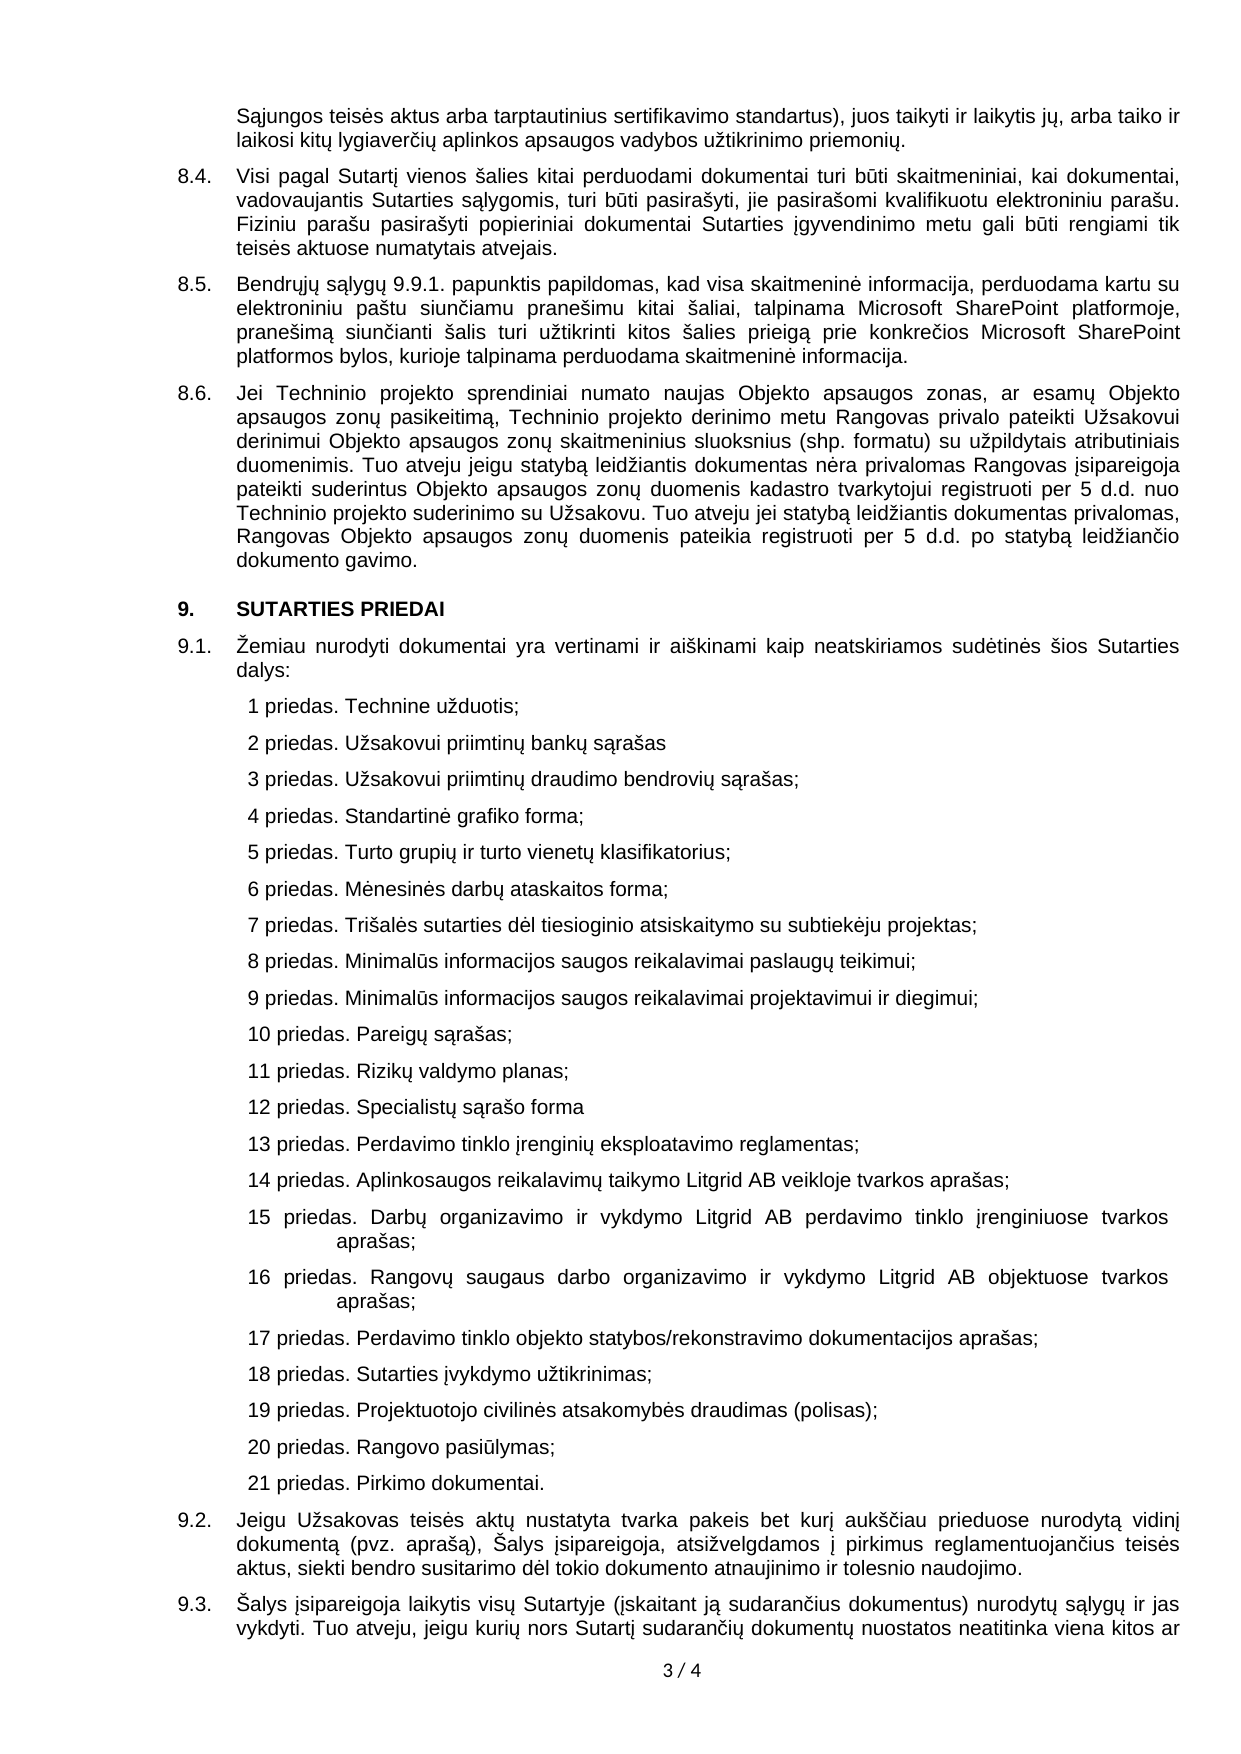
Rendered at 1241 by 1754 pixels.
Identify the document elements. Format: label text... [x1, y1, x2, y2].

list Bendrųjų sąlygų 9.9.1. papunktis papildomas, kad visa skaitmeninė informacija, perduodama kartu su elektroniniu paštu siunčiamu pranešimu kitai šaliai, talpinama Microsoft SharePoint platformoje, pranešimą siunčianti šalis turi užtikrinti kitos šalies prieigą prie konkrečios Microsoft SharePoint platformos bylos, kurioje talpinama perduodama skaitmeninė informacija. [177, 272, 1181, 368]
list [177, 1592, 1181, 1640]
list Žemiau nurodyti dokumentai yra vertinami ir aiškinami kaip neatskiriamos sudėtinės šios Sutarties dalys: [177, 634, 1181, 682]
list Visi pagal Sutartį vienos šalies kitai perduodami dokumentai turi būti skaitmeniniai, kai dokumentai, vadovaujantis Sutarties sąlygomis, turi būti pasirašyti, jie pasirašomi kvalifikuotu elektroniniu parašu. Fiziniu parašu pasirašyti popieriniai dokumentai Sutarties įgyvendinimo metu gali būti rengiami tik teisės aktuose numatytais atvejais. [177, 164, 1181, 260]
list Jei Techninio projekto sprendiniai numato naujas Objekto apsaugos zonas, ar esamų Objekto apsaugos zonų pasikeitimą, Techninio projekto derinimo metu Rangovas privalo pateikti Užsakovui derinimui Objekto apsaugos zonų skaitmeninius sluoksnius (shp. formatu) su užpildytais atributiniais duomenimis. Tuo atveju jeigu statybą leidžiantis dokumentas nėra privalomas Rangovas įsipareigoja pateikti suderintus Objekto apsaugos zonų duomenis kadastro tvarkytojui registruoti per 5 d.d. nuo Techninio projekto suderinimo su Užsakovu. Tuo atveju jei statybą leidžiantis dokumentas privalomas, Rangovas Objekto apsaugos zonų duomenis pateikia registruoti per 5 d.d. po statybą leidžiančio dokumento gavimo. [177, 381, 1181, 572]
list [177, 103, 1181, 151]
table_header 1 priedas. Technine užduotis; 2 priedas. Užsakovui priimtinų bankų sąrašas 3 priedas. Užsakovui priimtinų draudimo bendrovių sąrašas; 4 priedas. Standartinė grafiko forma; 5 priedas. Turto grupių ir turto vienetų klasifikatorius; 6 priedas. Mėnesinės darbų ataskaitos forma; 7 priedas. Trišalės sutarties dėl tiesioginio atsiskaitymo su subtiekėju projektas; 8 priedas. Minimalūs informacijos saugos reikalavimai paslaugų teikimui; 9 priedas. Minimalūs informacijos saugos reikalavimai projektavimui ir diegimui; 10 priedas. Pareigų sąrašas; 11 priedas. Rizikų valdymo planas; 12 priedas. Specialistų sąrašo forma 13 priedas. Perdavimo tinklo įrenginių eksploatavimo reglamentas; 14 priedas. Aplinkosaugos reikalavimų taikymo Litgrid AB veikloje tvarkos aprašas; 15 priedas. Darbų organizavimo ir vykdymo Litgrid AB perdavimo tinklo įrenginiuose tvarkos aprašas; 16 priedas. Rangovų saugaus darbo organizavimo ir vykdymo Litgrid AB objektuose tvarkos aprašas; 17 priedas. Perdavimo tinklo objekto statybos/rekonstravimo dokumentacijos aprašas; 18 priedas. Sutarties įvykdymo užtikrinimas; 19 priedas. Projektuotojo civilinės atsakomybės draudimas (polisas); 20 priedas. Rangovo pasiūlymas; 21 priedas. Pirkimo dokumentai. [236, 694, 1181, 1508]
list Jeigu Užsakovas teisės aktų nustatyta tvarka pakeis bet kurį aukščiau prieduose nurodytą vidinį dokumentą (pvz. aprašą), Šalys įsipareigoja, atsižvelgdamos į pirkimus reglamentuojančius teisės aktus, siekti bendro susitarimo dėl tokio dokumento atnaujinimo ir tolesnio naudojimo. [177, 1508, 1181, 1579]
list SUTARTIES PRIEDAI [177, 597, 1181, 621]
